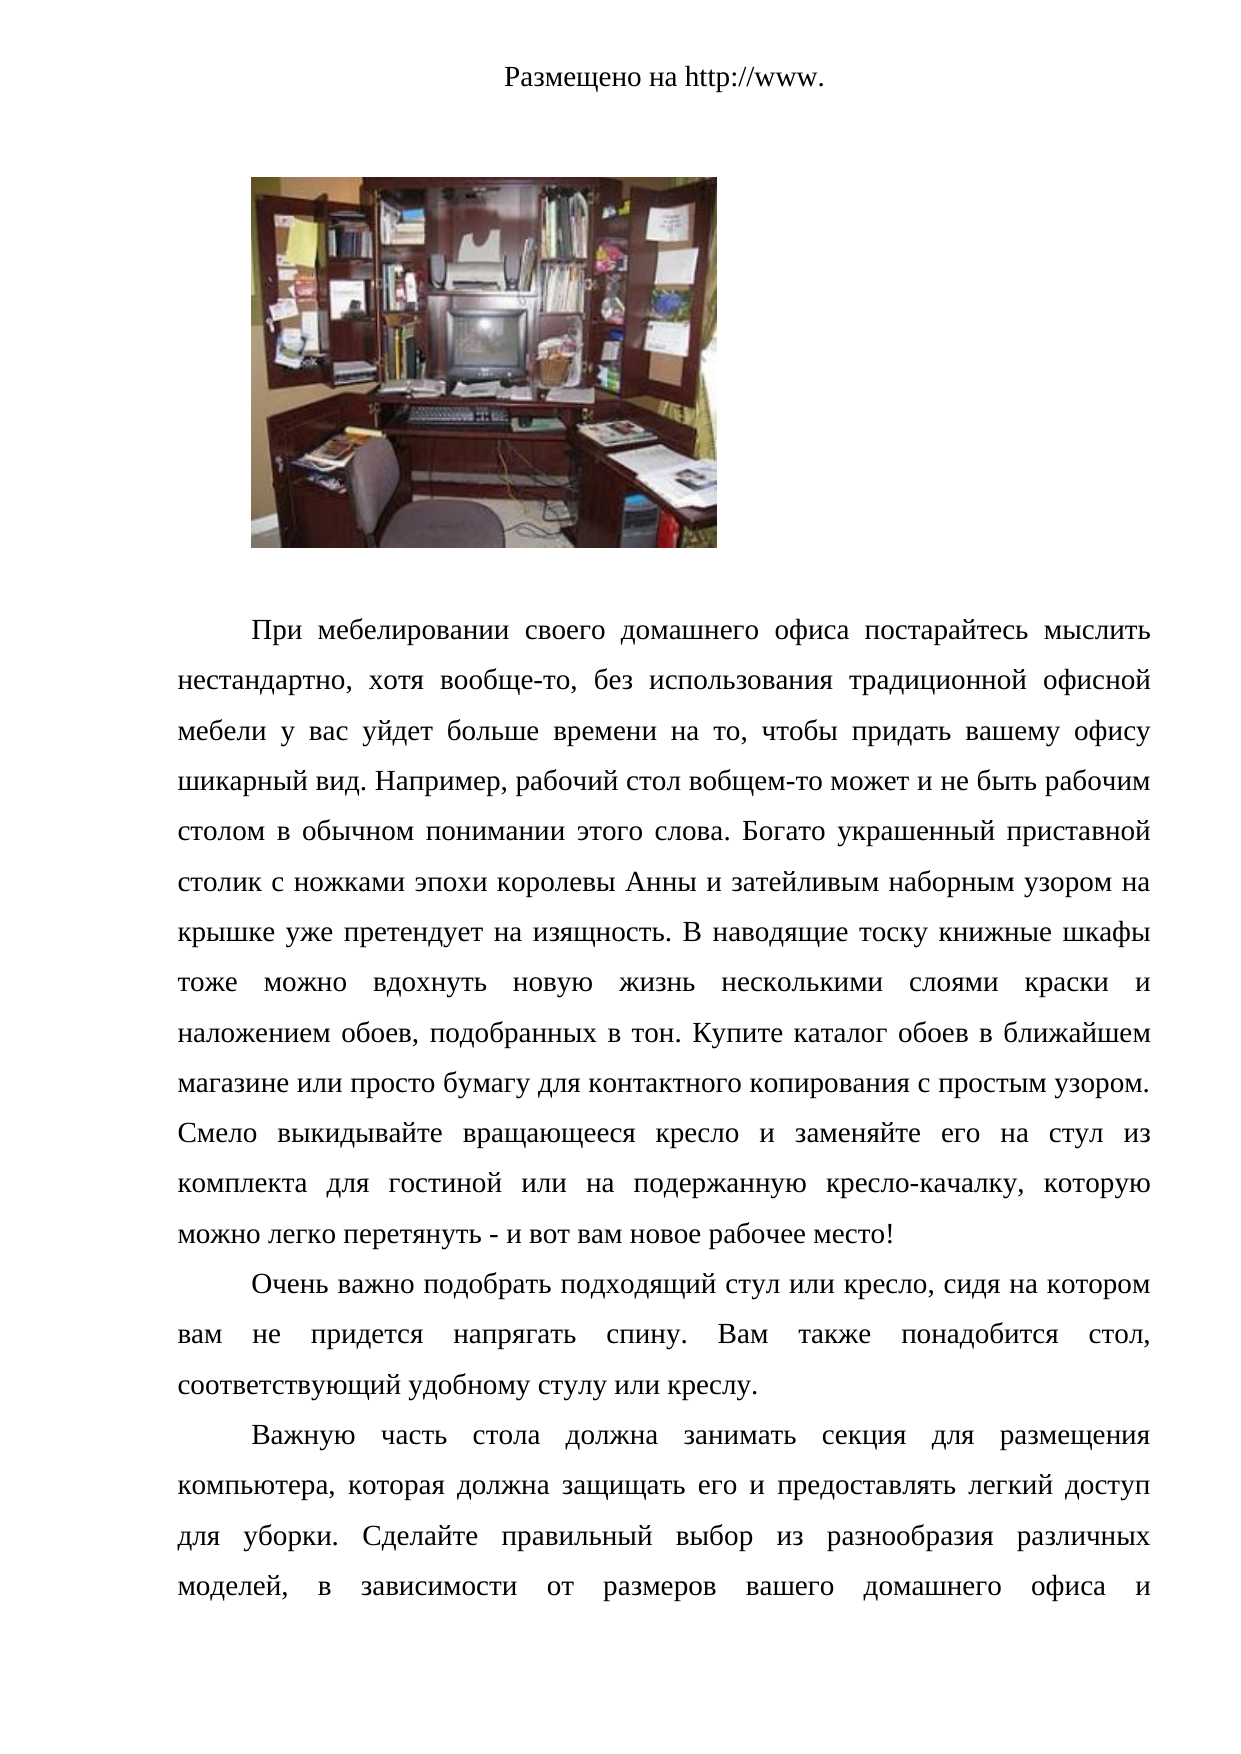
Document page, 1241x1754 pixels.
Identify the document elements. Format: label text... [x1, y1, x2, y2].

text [177, 1417, 1152, 1602]
text Очень важно подобрать подходящий стул или кресло, сидя на котором вам не придется напрягать спину. Вам также понадобится стол, соответствующий удобному стулу или креслу. [177, 1266, 1152, 1400]
picture [251, 177, 717, 548]
text При мебелировании своего домашнего офиса постарайтесь мыслить нестандартно, хотя вообще-то, без использования традиционной офисной мебели у вас уйдет больше времени на то, чтобы придать вашему офису шикарный вид. Например, рабочий стол вобщем-то может и не быть рабочим столом в обычном понимании этого слова. Богато украшенный приставной столик с ножками эпохи королевы Анны и затейливым наборным узором на крышке уже претендует на изящность. В наводящие тоску книжные шкафы тоже можно вдохнуть новую жизнь несколькими слоями краски и наложением обоев, подобранных в тон. Купите каталог обоев в ближайшем магазине или просто бумагу для контактного копирования с простым узором. Смело выкидывайте вращающееся кресло и заменяйте его на стул из комплекта для гостиной или на подержанную кресло-качалку, которую можно легко перетянуть - и вот вам новое рабочее место! [177, 612, 1152, 1249]
